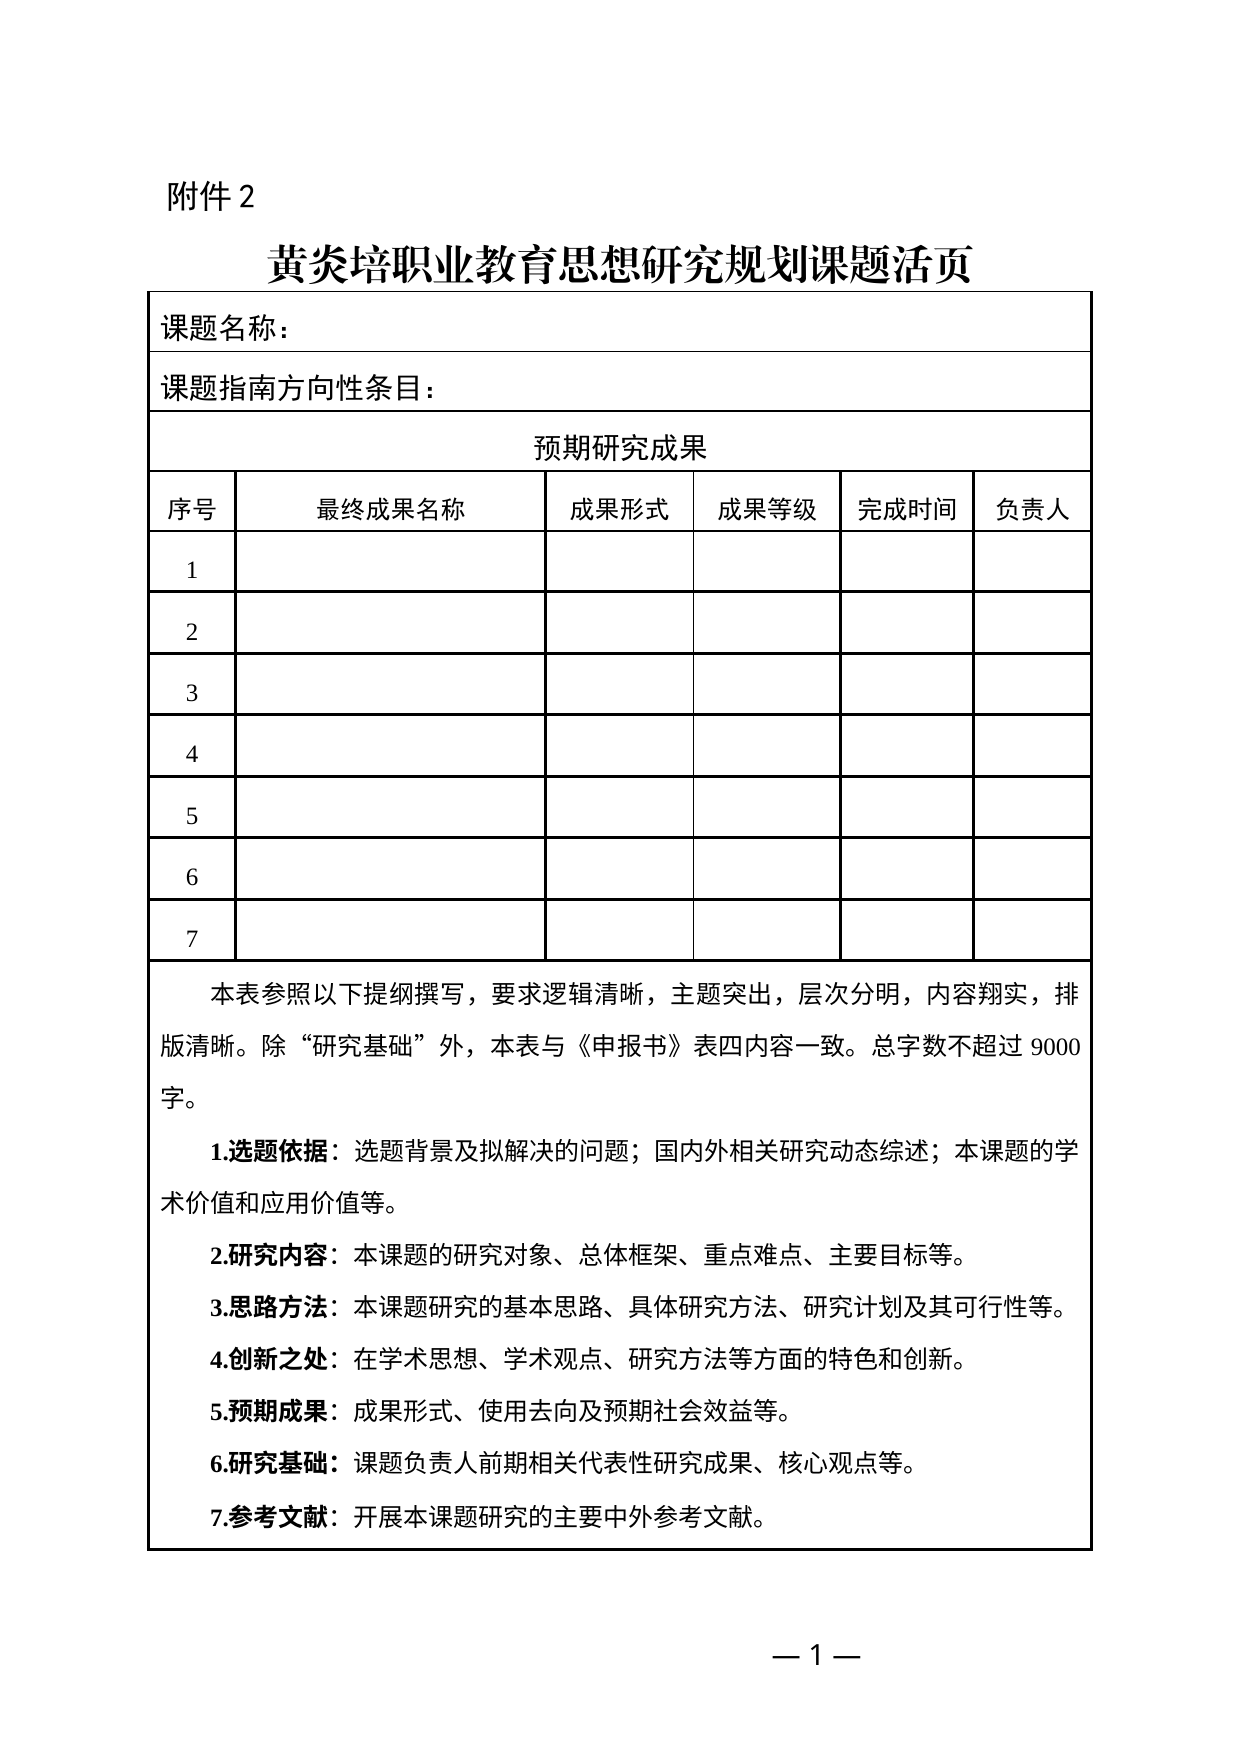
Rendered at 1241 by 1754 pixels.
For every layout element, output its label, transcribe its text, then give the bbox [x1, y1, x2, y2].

table_cell [694, 716, 839, 774]
text 黄炎培职业教育思想研究规划课题活页 [165, 233, 1075, 291]
table_cell [842, 716, 972, 774]
text 附件2 [165, 162, 1075, 220]
table_cell [842, 778, 972, 836]
table_cell [237, 778, 544, 836]
table_cell 4 [150, 716, 234, 774]
table_cell [842, 655, 972, 713]
table_cell 最终成果名称 [237, 472, 544, 530]
table_cell 成果形式 [547, 472, 693, 530]
table_cell [975, 901, 1090, 959]
table_cell [694, 778, 839, 836]
table_cell [237, 655, 544, 713]
table_cell 完成时间 [842, 472, 972, 530]
table_cell [842, 839, 972, 897]
table_cell [975, 593, 1090, 652]
table_cell [694, 901, 839, 959]
table_cell [842, 532, 972, 590]
table_cell [547, 532, 693, 590]
table_cell 2 [150, 593, 234, 652]
table_cell [975, 716, 1090, 774]
table_cell [694, 655, 839, 713]
table_cell [975, 778, 1090, 836]
table_cell [842, 901, 972, 959]
table_cell [237, 716, 544, 774]
table_cell [237, 532, 544, 590]
table_cell [547, 901, 693, 959]
table_cell 7 [150, 901, 234, 959]
table_cell [547, 655, 693, 713]
table_cell [547, 778, 693, 836]
table_cell [237, 901, 544, 959]
table_cell [694, 532, 839, 590]
table_cell 6 [150, 839, 234, 897]
table_cell [547, 593, 693, 652]
table_cell [975, 839, 1090, 897]
table_cell [975, 655, 1090, 713]
table_cell 预期研究成果 [150, 412, 1090, 470]
table_cell 3 [150, 655, 234, 713]
table_header 课题名称： [150, 292, 1090, 351]
table_cell [237, 593, 544, 652]
table_cell 负责人 [975, 472, 1090, 530]
table_cell [237, 839, 544, 897]
table_cell 1 [150, 532, 234, 590]
table_cell [842, 593, 972, 652]
table_cell 课题指南方向性条目： [150, 352, 1090, 410]
table_cell [694, 593, 839, 652]
table_cell [547, 716, 693, 774]
table_cell [975, 532, 1090, 590]
table_cell [547, 839, 693, 897]
table_cell 成果等级 [694, 472, 839, 530]
table_cell [694, 839, 839, 897]
table_cell 序号 [150, 472, 234, 530]
table_cell 5 [150, 778, 234, 836]
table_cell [150, 962, 1090, 1548]
